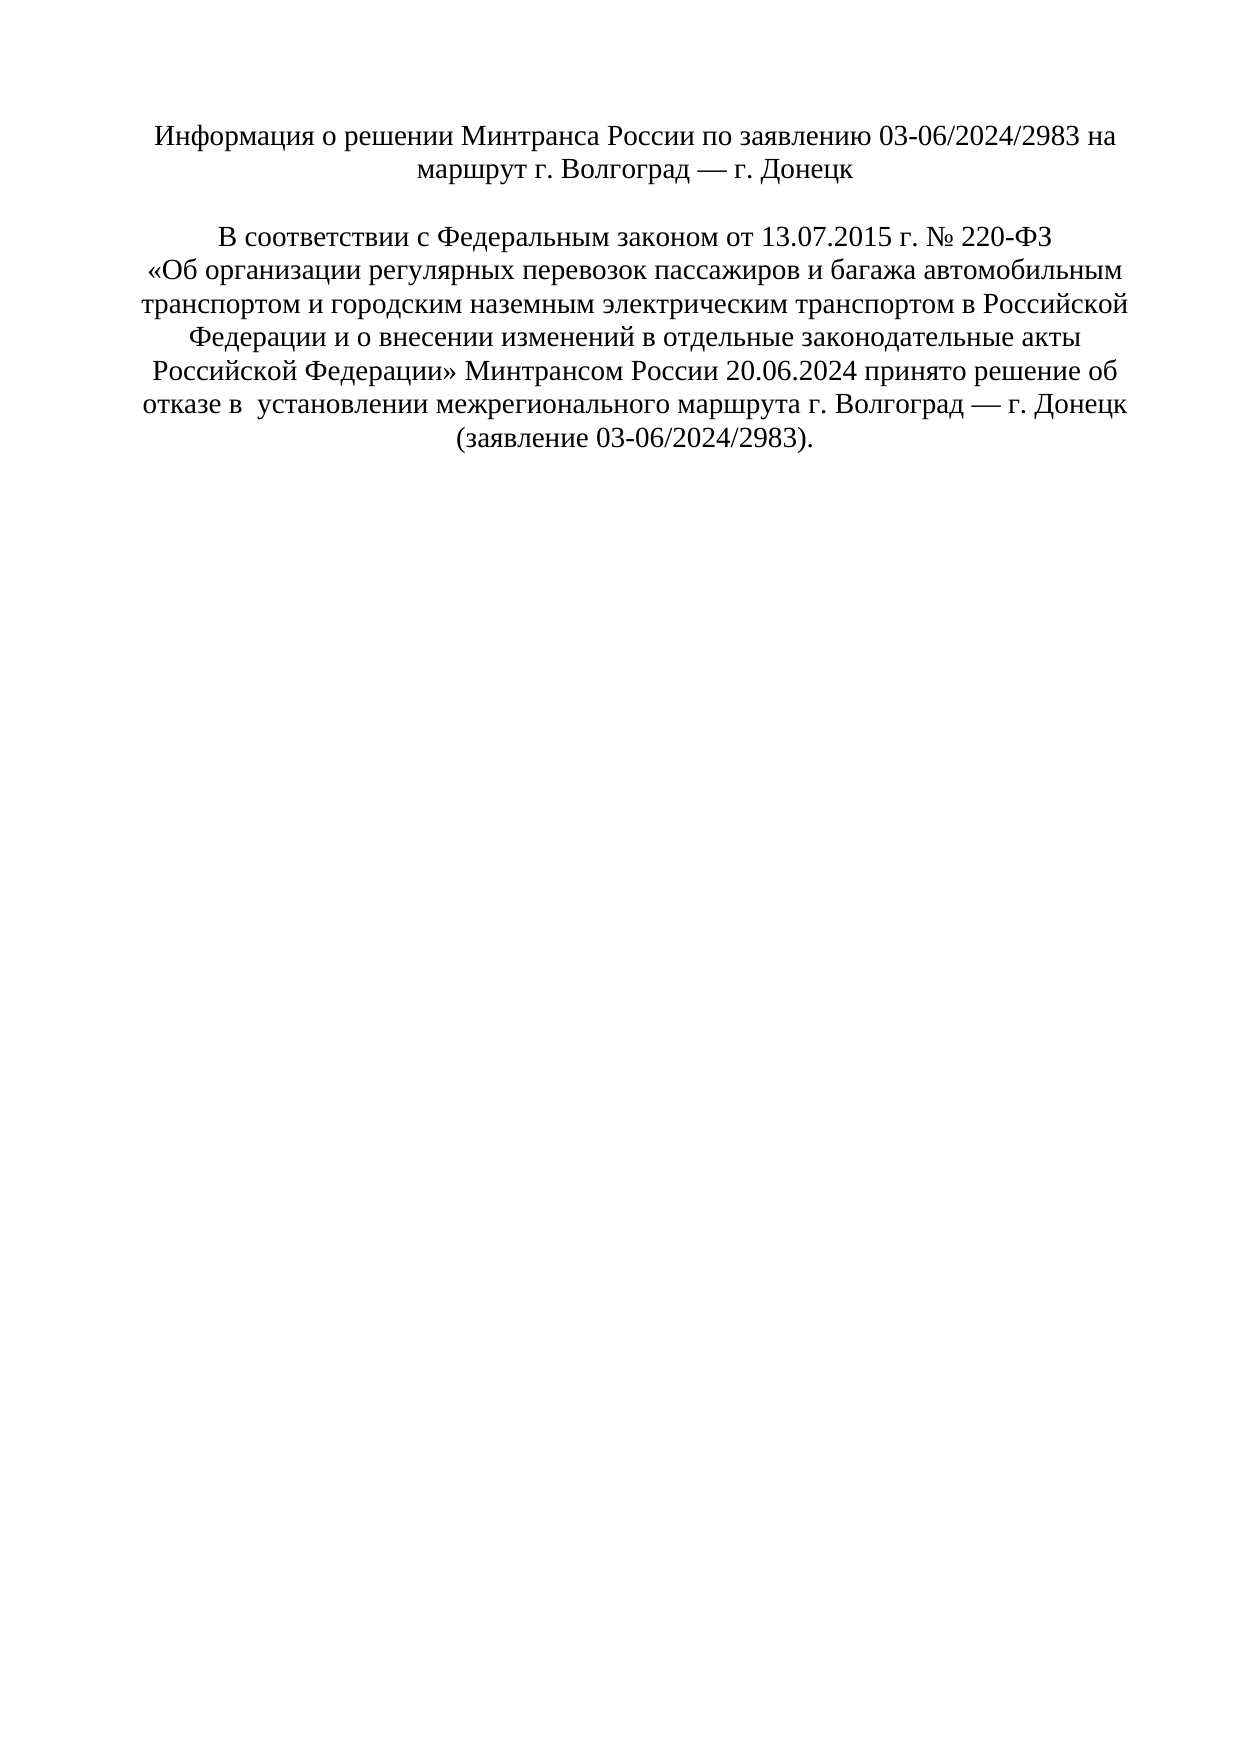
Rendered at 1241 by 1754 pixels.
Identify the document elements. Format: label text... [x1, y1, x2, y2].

text В соответствии с Федеральным законом от 13.07.2015 г. № 220-ФЗ «Об организации регулярных перевозок пассажиров и багажа автомобильным транспортом и городским наземным электрическим транспортом в Российской Федерации и о внесении изменений в отдельные законодательные акты Российской Федерации» Минтрансом России 20.06.2024 принято решение об отказе в установлении межрегионального маршрута г. Волгоград — г. Донецк (заявление 03-06/2024/2983). [118, 219, 1152, 453]
text Информация о решении Минтранса России по заявлению 03-06/2024/2983 на маршрут г. Волгоград — г. Донецк [118, 118, 1152, 185]
